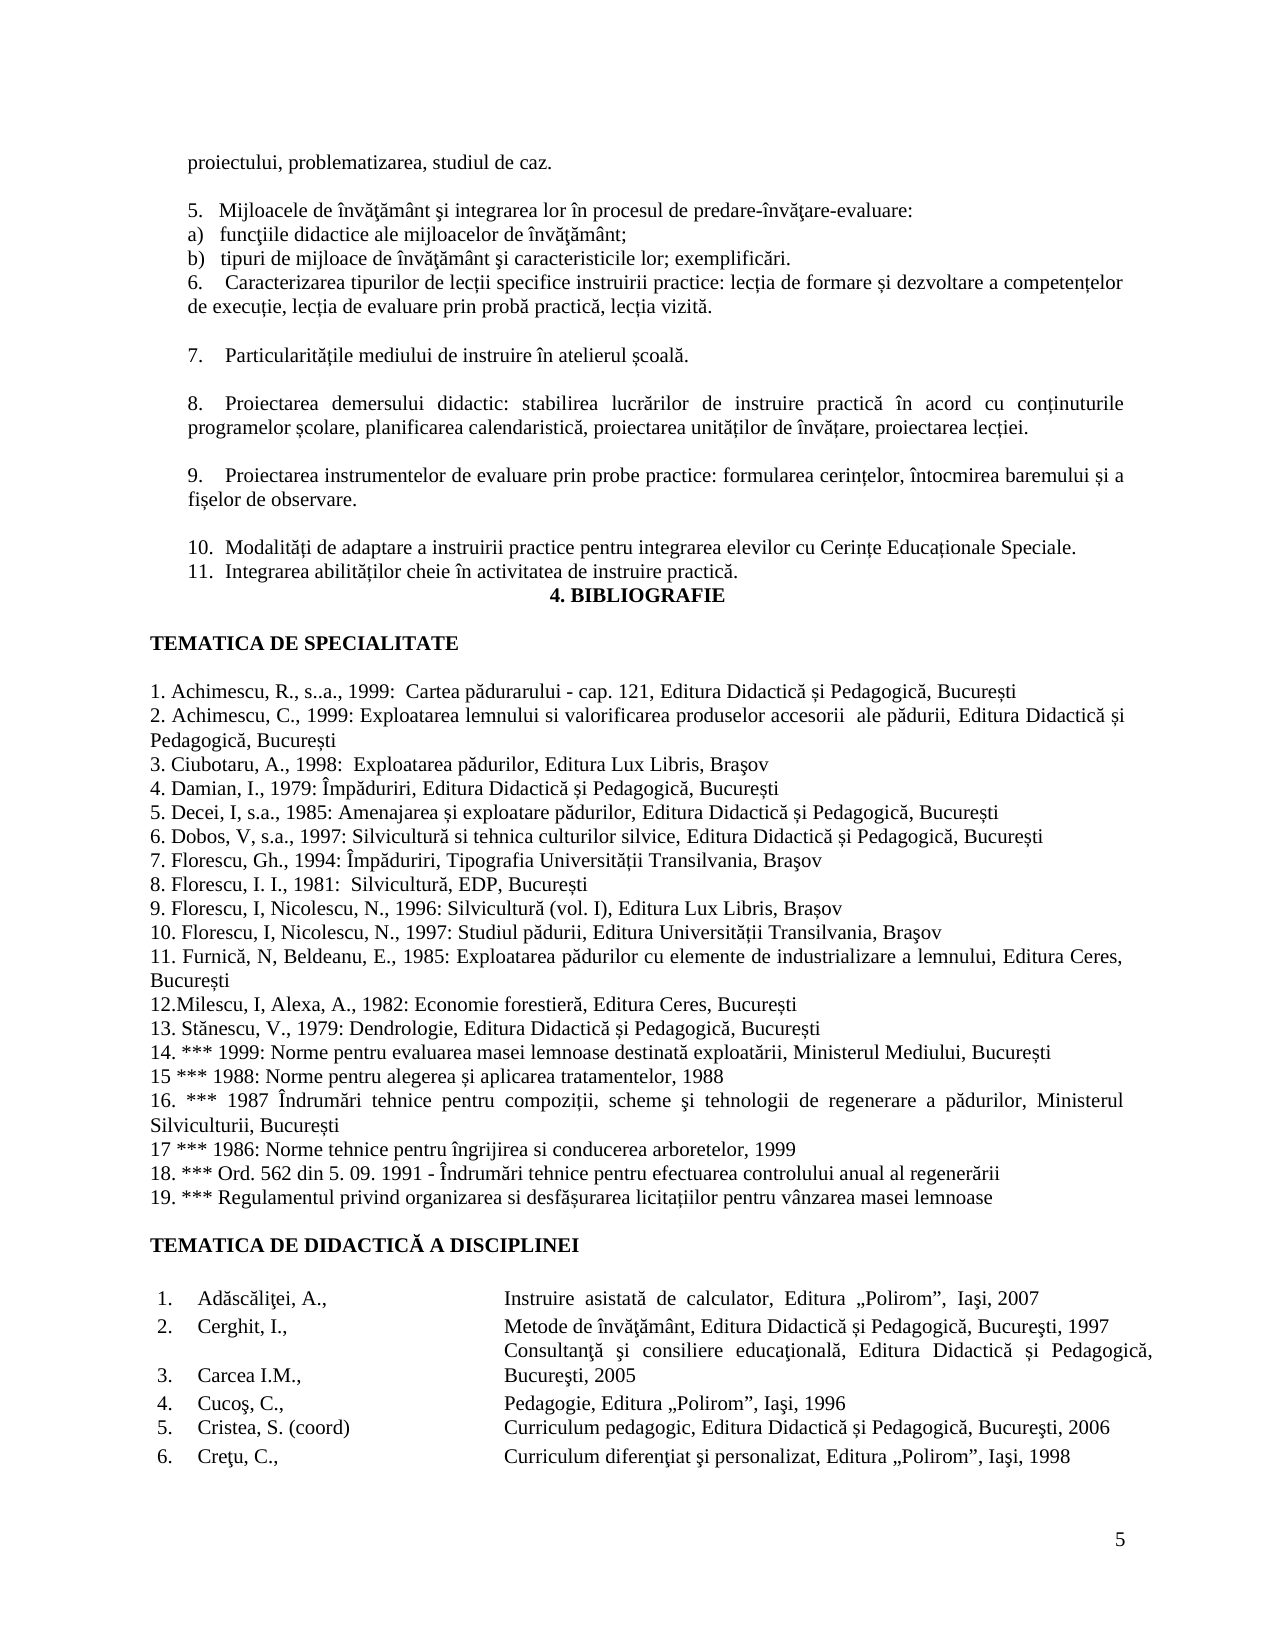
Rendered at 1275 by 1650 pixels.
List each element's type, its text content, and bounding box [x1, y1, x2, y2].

table_cell Curriculum pedagogic, Editura Didactică și Pedagogică, Bucureşti, 2006 [504, 1415, 1153, 1444]
table_cell 6. [132, 1444, 197, 1473]
table_cell Cucoş, C., [197, 1387, 504, 1415]
text 4. Damian, I., 1979: Împăduriri, Editura Didactică și Pedagogică, București [150, 776, 1125, 800]
text 8. Florescu, I. I., 1981: Silvicultură, EDP, București [150, 872, 1125, 896]
text 11. Furnică, N, Beldeanu, E., 1985: Exploatarea pădurilor cu elemente de industrializare a lemnului, Editura Ceres, București [150, 944, 1125, 992]
text TEMATICA DE SPECIALITATE [150, 631, 1125, 655]
text 12.Milescu, I, Alexa, A., 1982: Economie forestieră, Editura Ceres, București [150, 992, 1125, 1016]
text 6. Dobos, V, s.a., 1997: Silvicultură si tehnica culturilor silvice, Editura Didactică și Pedagogică, București [150, 824, 1125, 848]
text 1. Achimescu, R., s..a., 1999: Cartea pădurarului - cap. 121, Editura Didactică și Pedagogică, București [150, 679, 1125, 703]
list Particularitățile mediului de instruire în atelierul școală. [187, 342, 1125, 367]
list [187, 150, 1125, 174]
table_header 1. [132, 1281, 197, 1310]
list Caracterizarea tipurilor de lecții specifice instruirii practice: lecția de formare și dezvoltare a competențelor de execuție, lecția de evaluare prin probă practică, lecția vizită. [187, 270, 1125, 318]
text 9. Florescu, I, Nicolescu, N., 1996: Silvicultură (vol. I), Editura Lux Libris, Brașov [150, 896, 1125, 920]
text 19. *** Regulamentul privind organizarea si desfășurarea licitațiilor pentru vânzarea masei lemnoase [150, 1185, 1125, 1209]
text 3. Ciubotaru, A., 1998: Exploatarea pădurilor, Editura Lux Libris, Braşov [150, 752, 1125, 776]
table_cell Pedagogie, Editura „Polirom”, Iaşi, 1996 [504, 1387, 1153, 1415]
text TEMATICA DE DIDACTICĂ A DISCIPLINEI [150, 1233, 1125, 1257]
text 2. Achimescu, C., 1999: Exploatarea lemnului si valorificarea produselor accesorii ale pădurii, Editura Didactică și Pedagogică, București [150, 703, 1125, 752]
text 14. *** 1999: Norme pentru evaluarea masei lemnoase destinată exploatării, Ministerul Mediului, București [150, 1040, 1125, 1064]
list Modalități de adaptare a instruirii practice pentru integrarea elevilor cu Cerințe Educaționale Speciale. [187, 535, 1125, 559]
text 15 *** 1988: Norme pentru alegerea și aplicarea tratamentelor, 1988 [150, 1064, 1125, 1088]
text 16. *** 1987 Îndrumări tehnice pentru compoziții, scheme şi tehnologii de regenerare a pădurilor, Ministerul Silviculturii, București [150, 1088, 1125, 1137]
text 5. Mijloacele de învăţământ şi integrarea lor în procesul de predare-învăţare-evaluare: [150, 198, 1125, 222]
text a) funcţiile didactice ale mijloacelor de învăţământ; [150, 222, 1125, 246]
table_header Adăscăliţei, A., [197, 1281, 504, 1310]
text 4. BIBLIOGRAFIE [150, 583, 1125, 607]
table_cell Carcea I.M., [197, 1339, 504, 1387]
table_header Instruire asistată de calculator, Editura „Polirom”, Iaşi, 2007 [504, 1281, 1153, 1310]
table_cell Cerghit, I., [197, 1310, 504, 1338]
text b) tipuri de mijloace de învăţământ şi caracteristicile lor; exemplificări. [150, 246, 1125, 270]
table_cell Consultanţă şi consiliere educaţională, Editura Didactică și Pedagogică, Bucureşti, 2005 [504, 1339, 1153, 1387]
text 18. *** Ord. 562 din 5. 09. 1991 - Îndrumări tehnice pentru efectuarea controlului anual al regenerării [150, 1161, 1125, 1185]
table_cell 2. [132, 1310, 197, 1338]
list Proiectarea instrumentelor de evaluare prin probe practice: formularea cerințelor, întocmirea baremului și a fișelor de observare. [187, 463, 1125, 511]
text 17 *** 1986: Norme tehnice pentru îngrijirea si conducerea arboretelor, 1999 [150, 1137, 1125, 1161]
list Integrarea abilităților cheie în activitatea de instruire practică. [187, 559, 1125, 583]
table_cell 4. [132, 1387, 197, 1415]
table_cell Cristea, S. (coord) [197, 1415, 504, 1444]
list Proiectarea demersului didactic: stabilirea lucrărilor de instruire practică în acord cu conținuturile programelor școlare, planificarea calendaristică, proiectarea unităților de învățare, proiectarea lecției. [187, 391, 1125, 439]
table_cell Creţu, C., [197, 1444, 504, 1473]
table_cell 5. [132, 1415, 197, 1444]
table_cell Curriculum diferenţiat şi personalizat, Editura „Polirom”, Iaşi, 1998 [504, 1444, 1153, 1473]
text 7. Florescu, Gh., 1994: Împăduriri, Tipografia Universității Transilvania, Braşov [150, 848, 1125, 872]
table_cell 3. [132, 1339, 197, 1387]
text 10. Florescu, I, Nicolescu, N., 1997: Studiul pădurii, Editura Universității Transilvania, Braşov [150, 920, 1125, 944]
text 5. Decei, I, s.a., 1985: Amenajarea și exploatare pădurilor, Editura Didactică și Pedagogică, București [150, 800, 1125, 824]
table_cell Metode de învăţământ, Editura Didactică și Pedagogică, Bucureşti, 1997 [504, 1310, 1153, 1338]
text 13. Stănescu, V., 1979: Dendrologie, Editura Didactică și Pedagogică, București [150, 1016, 1125, 1040]
